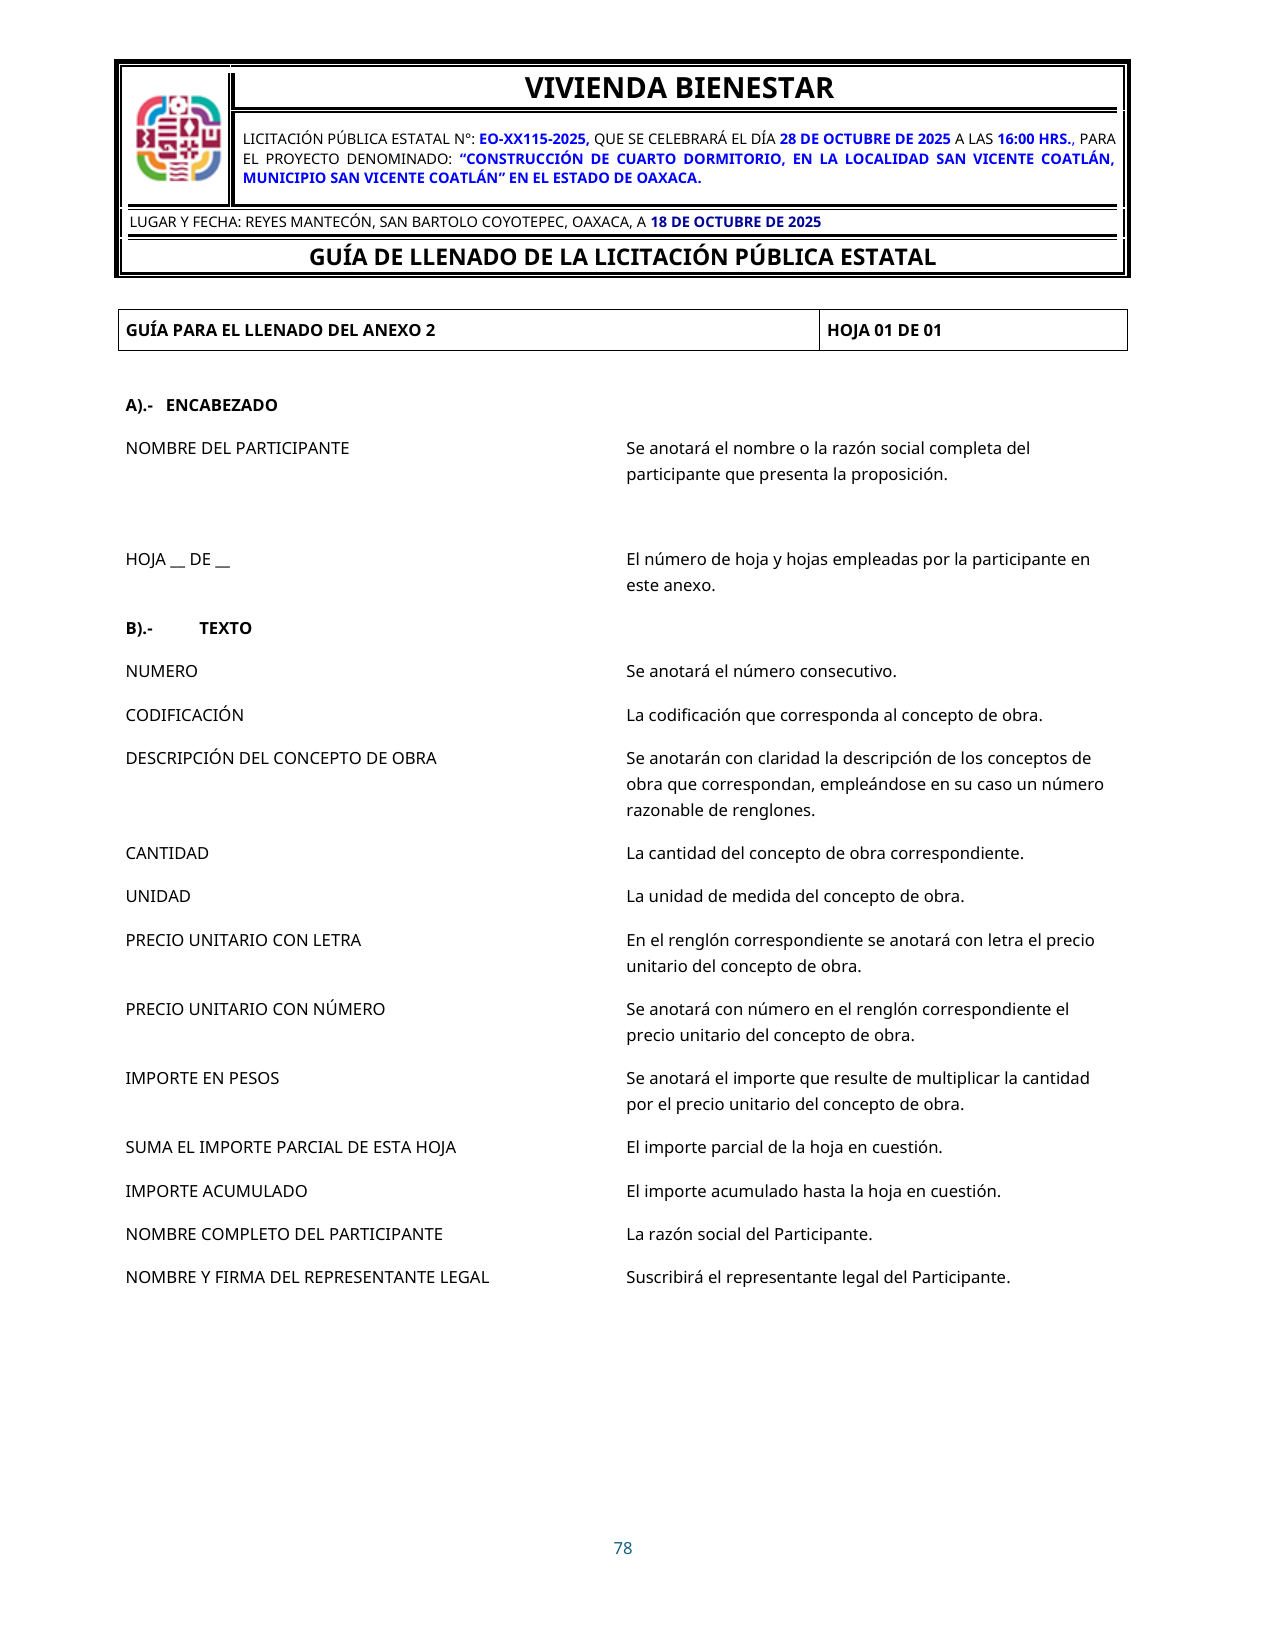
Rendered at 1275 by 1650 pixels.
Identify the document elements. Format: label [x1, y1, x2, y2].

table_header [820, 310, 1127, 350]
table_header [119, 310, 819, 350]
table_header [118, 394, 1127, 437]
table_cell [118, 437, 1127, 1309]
picture [125, 87, 228, 187]
